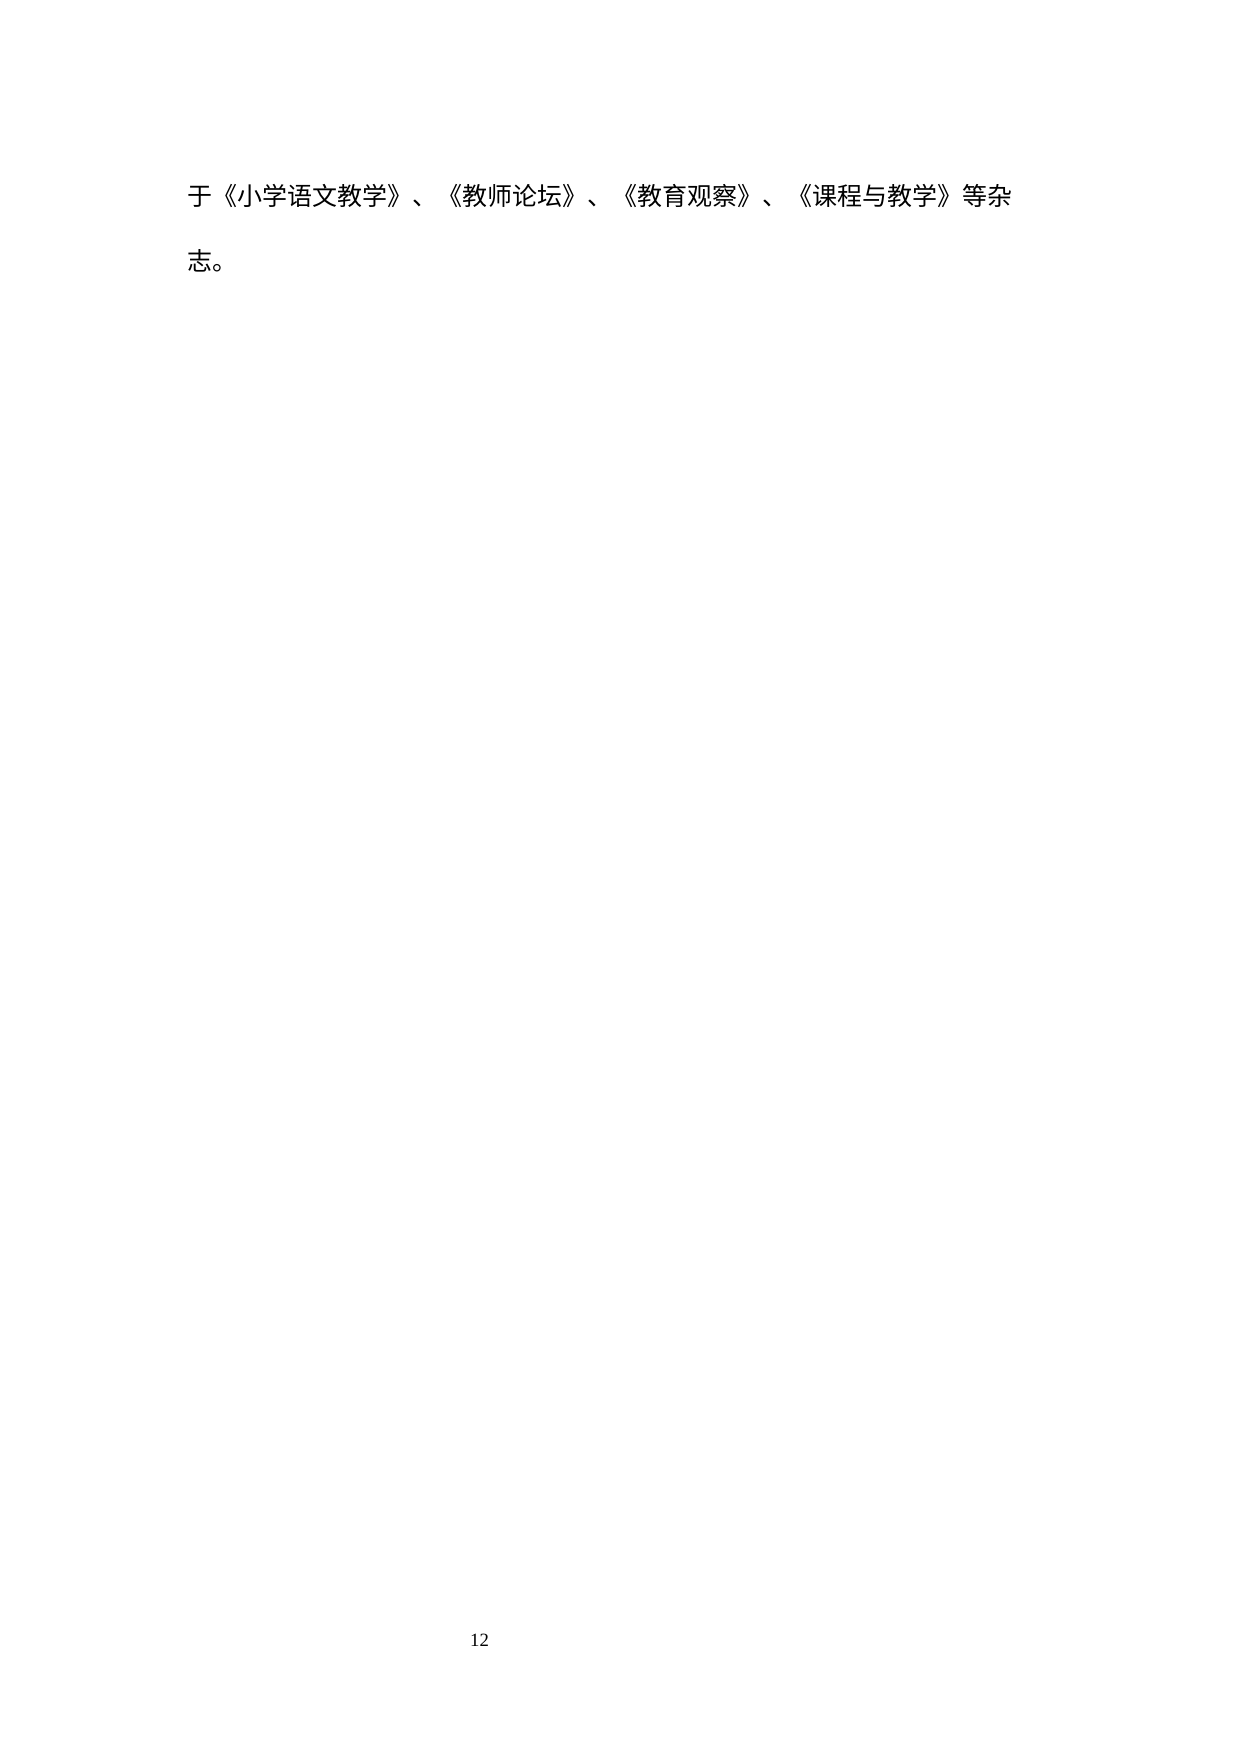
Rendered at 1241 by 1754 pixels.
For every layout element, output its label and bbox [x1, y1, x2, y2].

text [187, 162, 1053, 292]
